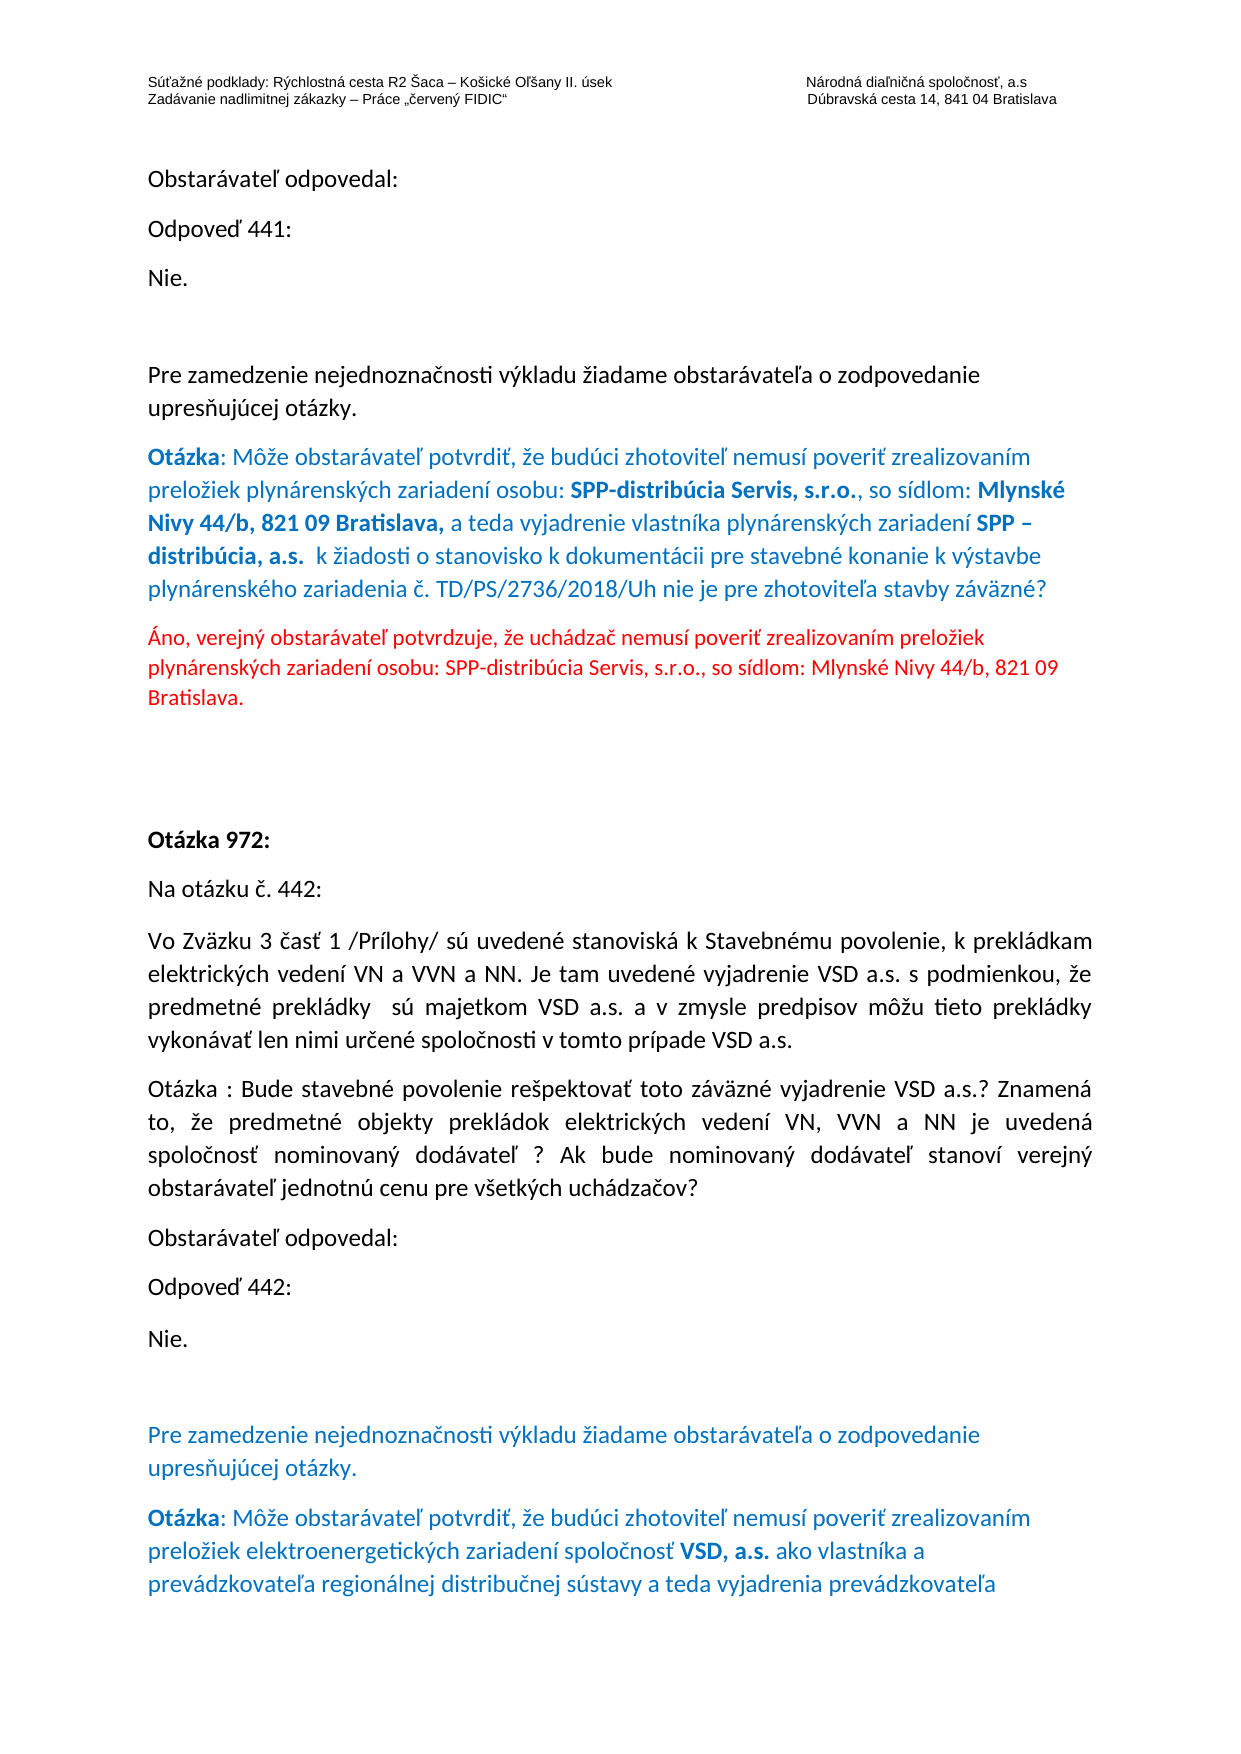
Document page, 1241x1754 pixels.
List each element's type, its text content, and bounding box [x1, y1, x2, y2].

text Otázka : Bude stavebné povolenie rešpektovať toto záväzné vyjadrenie VSD a.s.? Znamená to, že predmetné objekty prekládok elektrických vedení VN, VVN a NN je uvedená spoločnosť nominovaný dodávateľ ? Ak bude nominovaný dodávateľ stanoví verejný obstarávateľ jednotnú cenu pre všetkých uchádzačov? [148, 1073, 1093, 1203]
text Obstarávateľ odpovedal: [148, 163, 1093, 194]
text Vo Zväzku 3 časť 1 /Prílohy/ sú uvedené stanoviská k Stavebnému povolenie, k prekládkam elektrických vedení VN a VVN a NN. Je tam uvedené vyjadrenie VSD a.s. s podmienkou, že predmetné prekládky sú majetkom VSD a.s. a v zmysle predpisov môžu tieto prekládky vykonávať len nimi určené spoločnosti v tomto prípade VSD a.s. [148, 925, 1093, 1054]
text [148, 1502, 1093, 1598]
text Otázka: Môže obstarávateľ potvrdiť, že budúci zhotoviteľ nemusí poveriť zrealizovaním preložiek plynárenských zariadení osobu: SPP-distribúcia Servis, s.r.o., so sídlom: Mlynské Nivy 44/b, 821 09 Bratislava, a teda vyjadrenie vlastníka plynárenských zariadení SPP – distribúcia, a.s. k žiadosti o stanovisko k dokumentácii pre stavebné konanie k výstavbe plynárenského zariadenia č. TD/PS/2736/2018/Uh nie je pre zhotoviteľa stavby záväzné? [148, 441, 1093, 604]
text Pre zamedzenie nejednoznačnosti výkladu žiadame obstarávateľa o zodpovedanie upresňujúcej otázky. [148, 359, 1093, 422]
text Áno, verejný obstarávateľ potvrdzuje, že uchádzač nemusí poveriť zrealizovaním preložiek plynárenských zariadení osobu: SPP-distribúcia Servis, s.r.o., so sídlom: Mlynské Nivy 44/b, 821 09 Bratislava. [148, 623, 1093, 711]
text Odpoveď 442: [148, 1271, 1093, 1302]
text Odpoveď 441: [148, 213, 1093, 243]
text Pre zamedzenie nejednoznačnosti výkladu žiadame obstarávateľa o zodpovedanie upresňujúcej otázky. [148, 1419, 1093, 1483]
text Na otázku č. 442: [148, 873, 1093, 904]
text Nie. [148, 1323, 1093, 1353]
text Otázka 972: [148, 824, 1093, 854]
text Obstarávateľ odpovedal: [148, 1222, 1093, 1252]
text Nie. [148, 262, 1093, 293]
